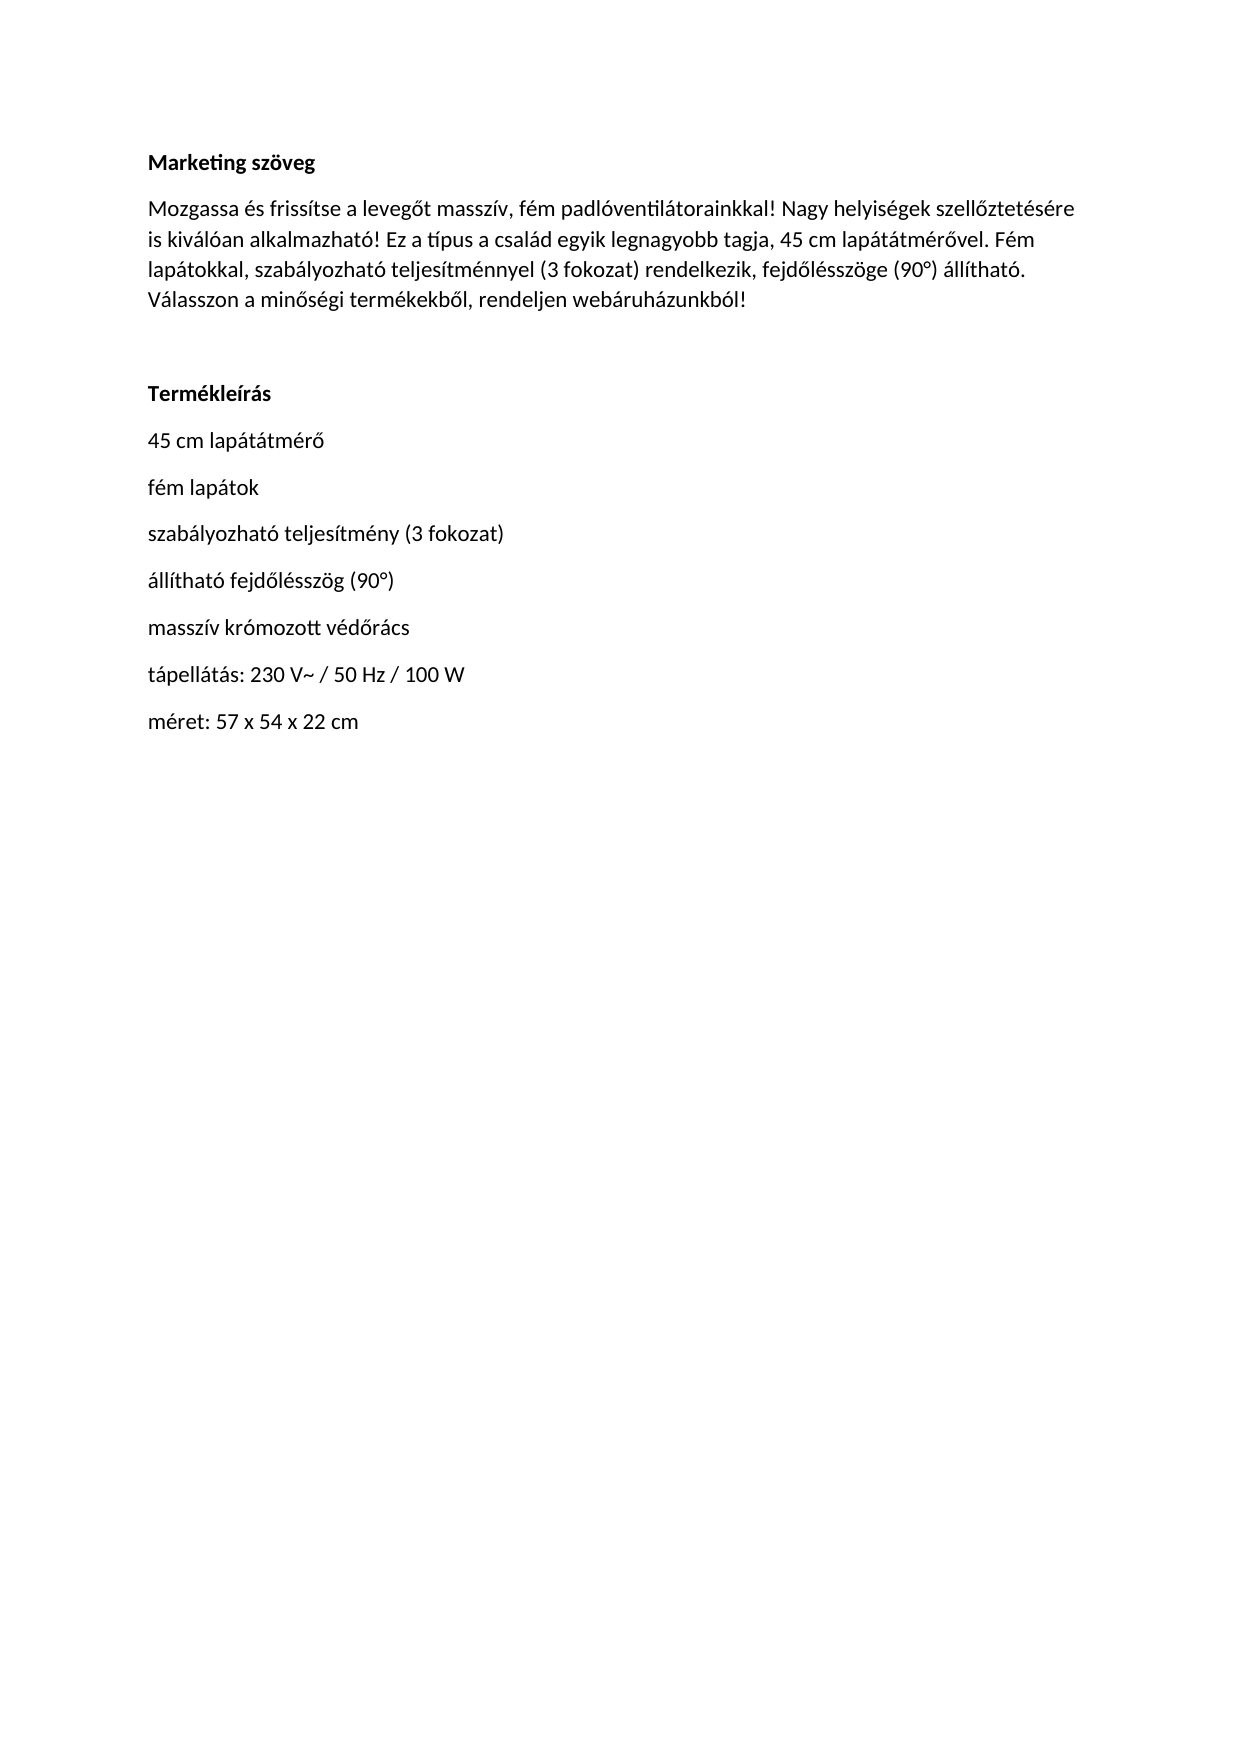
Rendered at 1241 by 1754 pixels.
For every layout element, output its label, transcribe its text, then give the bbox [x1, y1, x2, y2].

text masszív krómozott védőrács [148, 613, 1093, 641]
text Mozgassa és frissítse a levegőt masszív, fém padlóventilátorainkkal! Nagy helyiségek szellőztetésére is kiválóan alkalmazható! Ez a típus a család egyik legnagyobb tagja, 45 cm lapátátmérővel. Fém lapátokkal, szabályozható teljesítménnyel (3 fokozat) rendelkezik, fejdőlésszöge (90°) állítható. Válasszon a minőségi termékekből, rendeljen webáruházunkból! [148, 194, 1093, 313]
text tápellátás: 230 V~ / 50 Hz / 100 W [148, 660, 1093, 688]
text 45 cm lapátátmérő [148, 426, 1093, 454]
text fém lapátok [148, 473, 1093, 501]
text méret: 57 x 54 x 22 cm [148, 707, 1093, 735]
text szabályozható teljesítmény (3 fokozat) [148, 519, 1093, 547]
text állítható fejdőlésszög (90°) [148, 566, 1093, 594]
text Marketing szöveg [148, 148, 1093, 176]
text Termékleírás [148, 379, 1093, 407]
